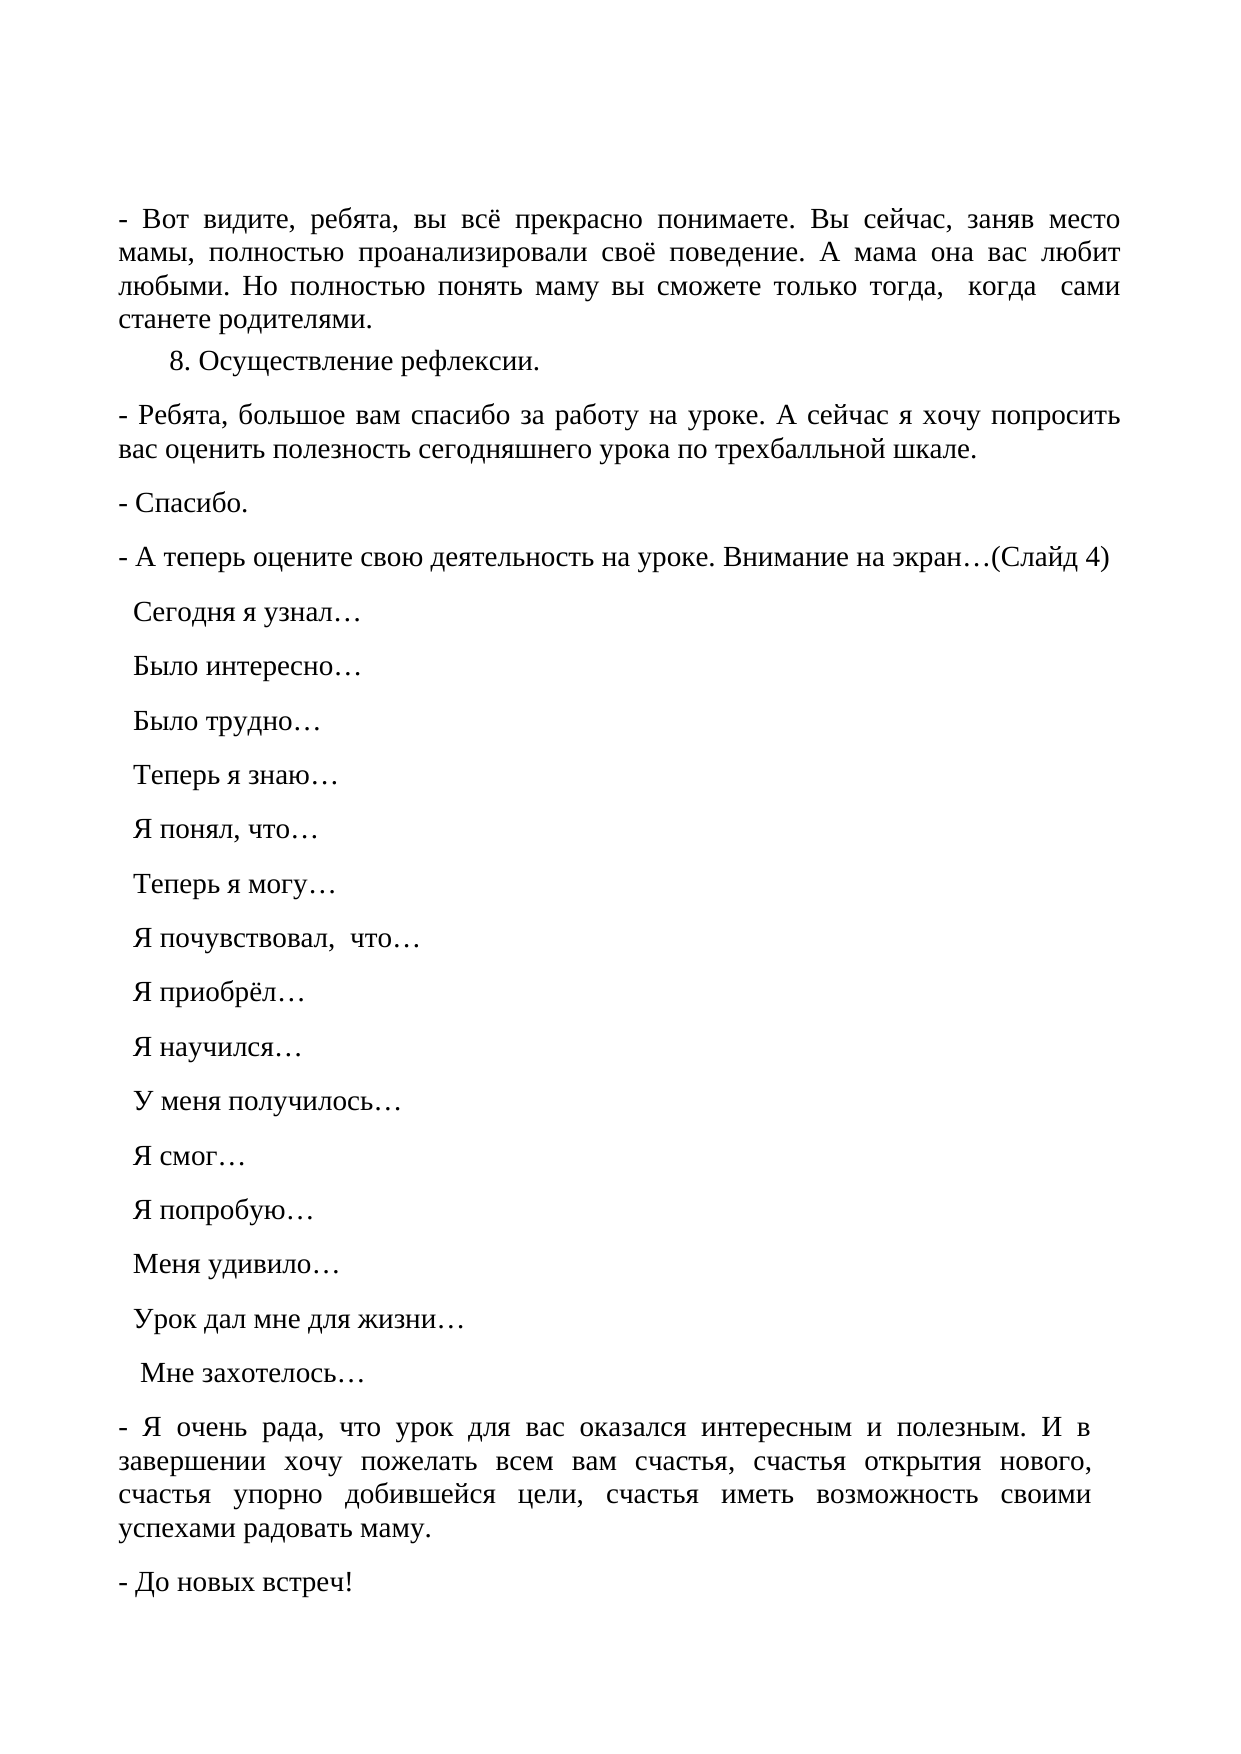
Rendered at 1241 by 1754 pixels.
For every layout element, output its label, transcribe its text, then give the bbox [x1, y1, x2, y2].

text Теперь я знаю… [133, 757, 1122, 791]
text Я понял, что… [133, 811, 1122, 845]
text Я попробую… [118, 1192, 1093, 1226]
text Мне захотелось… [118, 1355, 1093, 1389]
text Теперь я могу… [133, 866, 1122, 899]
text Я почувствовал, что… [133, 920, 1122, 954]
text - Я очень рада, что урок для вас оказался интересным и полезным. И в завершении хочу пожелать всем вам счастья, счастья открытия нового, счастья упорно добившейся цели, счастья иметь возможность своими успехами радовать маму. [118, 1409, 1093, 1544]
text Было интересно… [133, 648, 1122, 682]
text - Спасибо. [118, 485, 1122, 519]
text Было трудно… [133, 703, 1122, 736]
text 8. Осуществление рефлексии. [118, 343, 1122, 376]
text - Ребята, большое вам спасибо за работу на уроке. А сейчас я хочу попросить вас оценить полезность сегодняшнего урока по трехбалльной шкале. [118, 397, 1122, 464]
text У меня получилось… [118, 1083, 1122, 1117]
text Я приобрёл… [118, 974, 1122, 1008]
text - До новых встреч! [118, 1564, 1093, 1598]
text Меня удивило… [118, 1246, 1093, 1280]
text - А теперь оцените свою деятельность на уроке. Внимание на экран…(Слайд 4) [118, 539, 1122, 573]
text Я смог… [118, 1138, 1093, 1171]
text Сегодня я узнал… [133, 594, 1122, 627]
text Урок дал мне для жизни… [118, 1301, 1093, 1334]
text - Вот видите, ребята, вы всё прекрасно понимаете. Вы сейчас, заняв место мамы, полностью проанализировали своё поведение. А мама она вас любит любыми. Но полностью понять маму вы сможете только тогда, когда сами станете родителями. [118, 201, 1122, 335]
text Я научился… [118, 1029, 1122, 1062]
